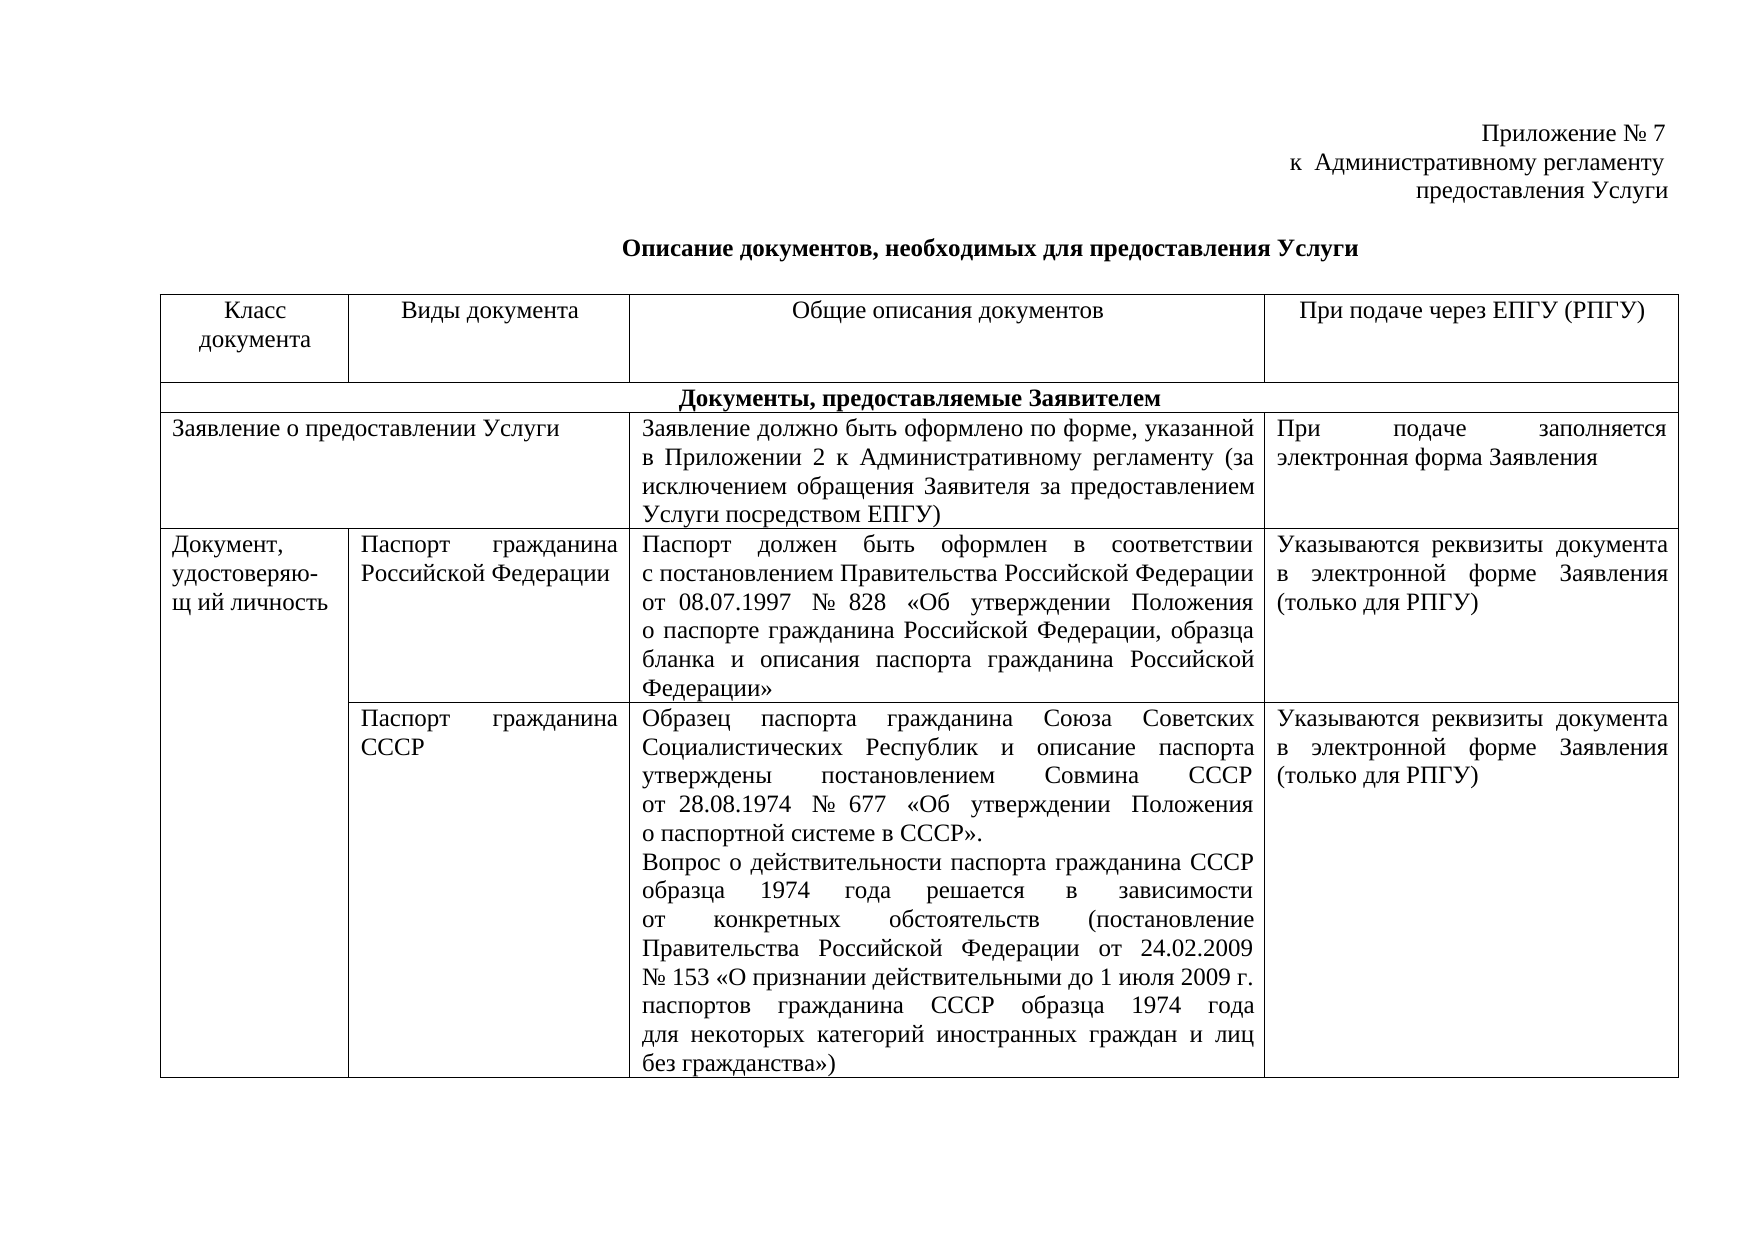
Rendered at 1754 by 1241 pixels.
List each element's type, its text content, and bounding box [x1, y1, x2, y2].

table_cell При подаче заполняется электронная форма Заявления [1265, 413, 1678, 528]
table_header Виды документа [349, 295, 629, 382]
table_header Класс документа [161, 295, 348, 382]
table_cell Документы, предоставляемые Заявителем [161, 383, 1678, 412]
text предоставления Услуги [148, 176, 1668, 204]
table_header При подаче через ЕПГУ (РПГУ) [1265, 295, 1678, 382]
table_cell Заявление должно быть оформлено по форме, указанной в Приложении 2 к Административному регламенту (за исключением обращения Заявителя за предоставлением Услуги посредством ЕПГУ) [630, 413, 1264, 528]
table_cell Заявление о предоставлении Услуги [161, 413, 629, 528]
table_header Общие описания документов [630, 295, 1264, 382]
text к Административному регламенту [148, 147, 1668, 176]
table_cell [1265, 703, 1678, 1077]
table_cell Документ, удостоверяю-щ ий личность [161, 529, 348, 1077]
table_cell Образец паспорта гражданина Союза Советских Социалистических Республик и описание паспорта утверждены постановлением Совмина СССР от 28.08.1974 № 677 «Об утверждении Положения о паспортной системе в СССР». Вопрос о действительности паспорта гражданина СССР образца 1974 года решается в зависимости от конкретных обстоятельств (постановление Правительства Российской Федерации от 24.02.2009 № 153 «О признании действительными до 1 июля 2009 г. паспортов гражданина СССР образца 1974 года для некоторых категорий иностранных граждан и лиц без гражданства») [630, 703, 1264, 1077]
text Приложение № 7 [148, 118, 1665, 147]
text Описание документов, необходимых для предоставления Услуги [315, 233, 1665, 262]
table_cell Паспорт гражданина СССР [349, 703, 629, 1077]
table_cell Указываются реквизиты документа в электронной форме Заявления (только для РПГУ) [1265, 529, 1678, 702]
table_cell Паспорт должен быть оформлен в соответствии с постановлением Правительства Российской Федерации от 08.07.1997 № 828 «Об утверждении Положения о паспорте гражданина Российской Федерации, образца бланка и описания паспорта гражданина Российской Федерации» [630, 529, 1264, 702]
table_cell Паспорт гражданина Российской Федерации [349, 529, 629, 702]
